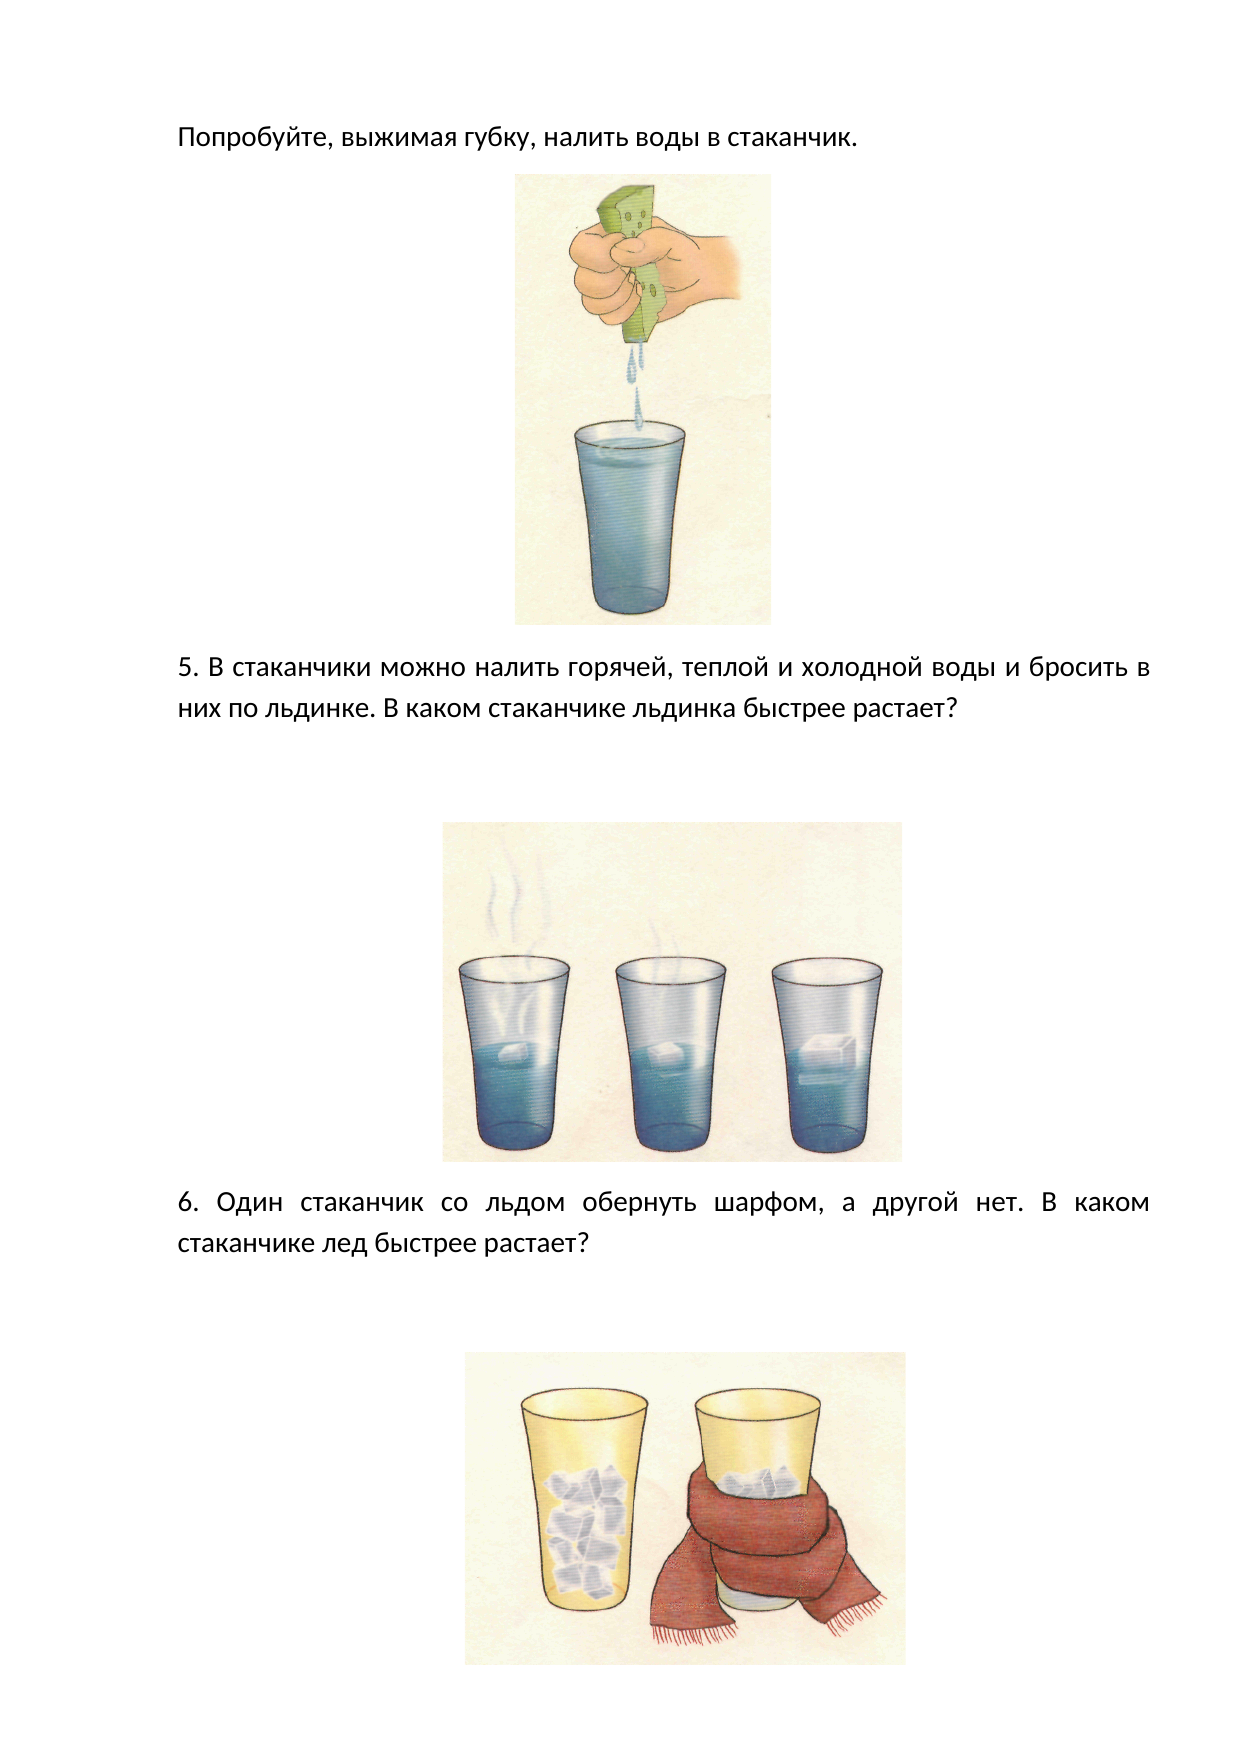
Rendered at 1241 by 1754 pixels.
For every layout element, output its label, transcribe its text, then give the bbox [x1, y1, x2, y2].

picture [464, 1352, 906, 1665]
text 6. Один стаканчик со льдом обернуть шарфом, а другой нет. В каком стаканчике лед быстрее растает? [177, 1183, 1152, 1259]
text 5. В стаканчики можно налить горячей, теплой и холодной воды и бросить в них по льдинке. В каком стаканчике льдинка быстрее растает? [177, 648, 1152, 724]
picture [514, 174, 772, 625]
picture [442, 822, 903, 1162]
text Попробуйте, выжимая губку, налить воды в стаканчик. [177, 118, 1152, 154]
